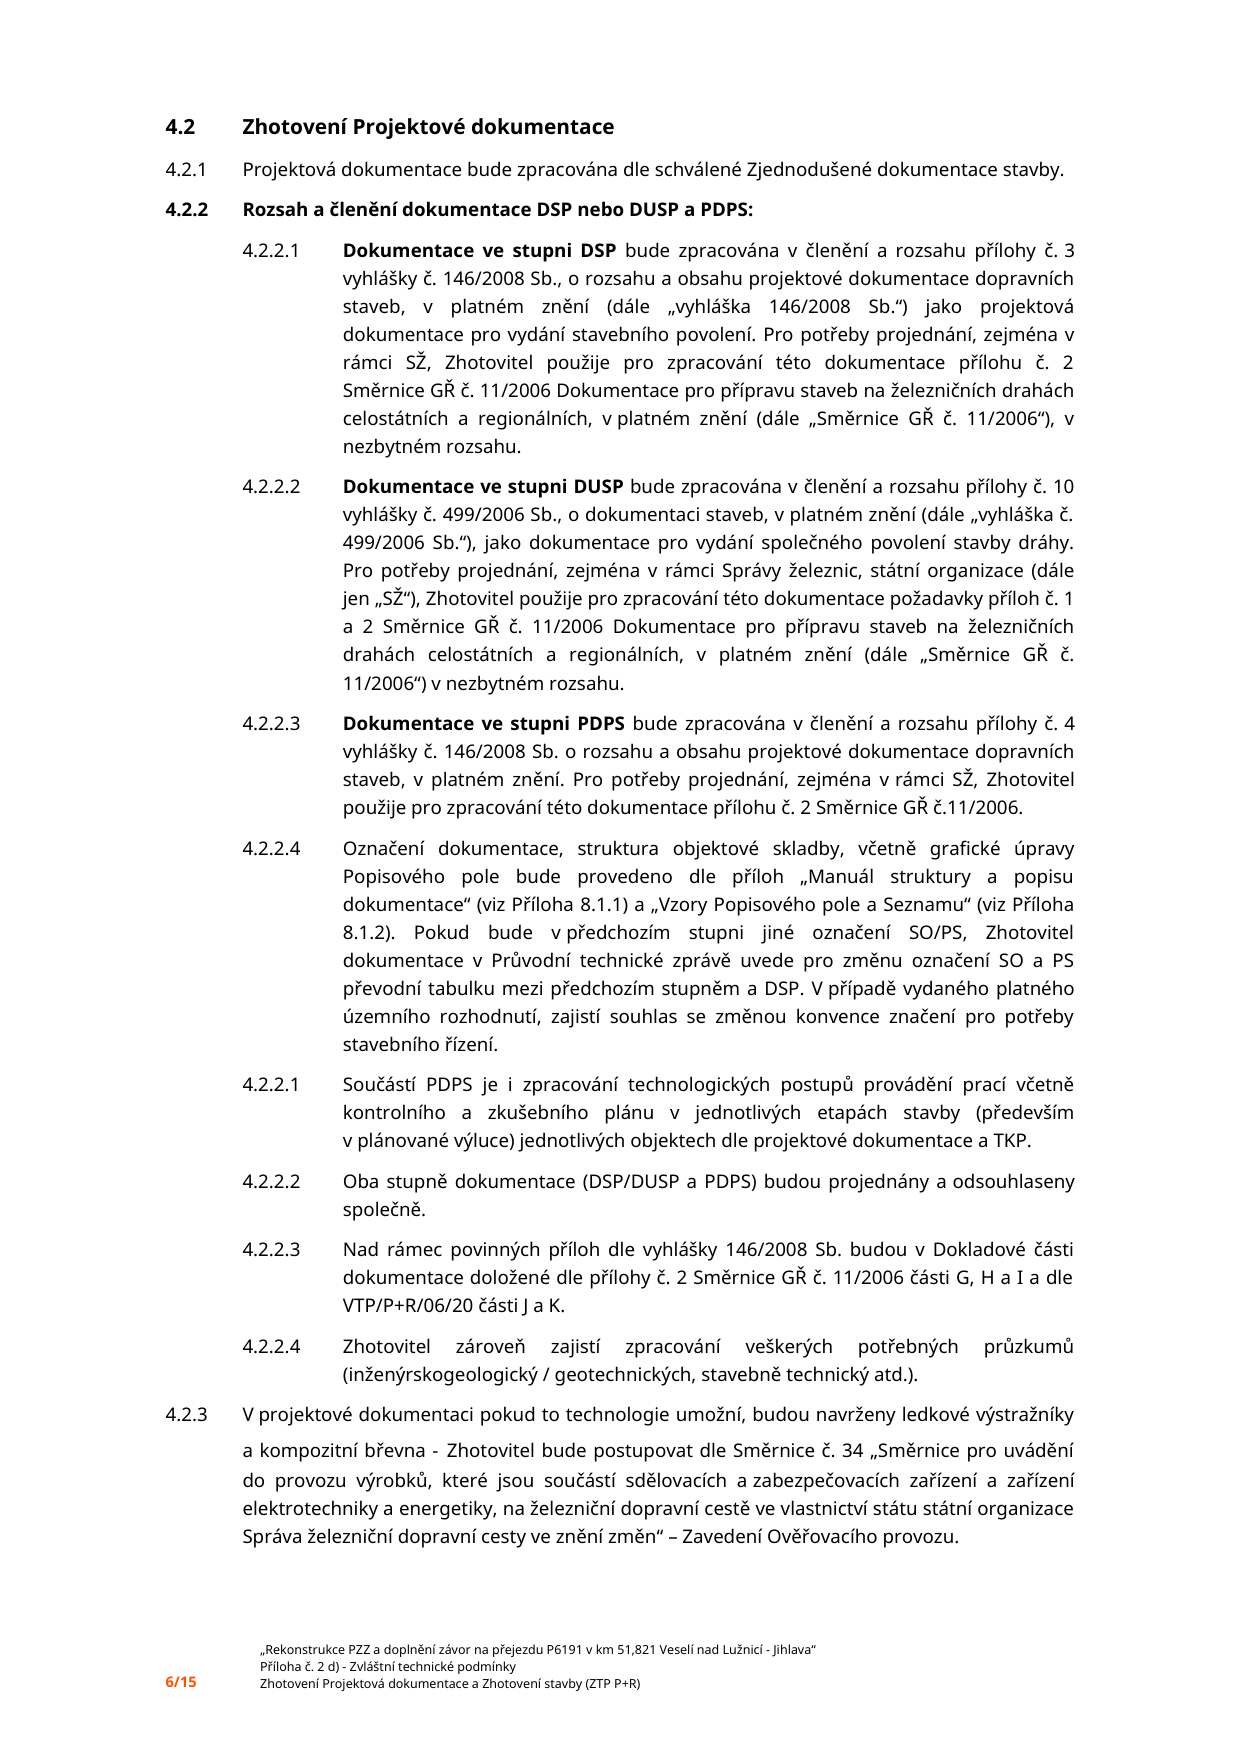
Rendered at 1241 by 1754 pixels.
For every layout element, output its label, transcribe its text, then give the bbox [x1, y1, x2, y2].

text Dokumentace ve stupni DUSP bude zpracována v členění a rozsahu přílohy č. 10 vyhlášky č. 499/2006 Sb., o dokumentaci staveb, v platném znění (dále „vyhláška č. 499/2006 Sb.“), jako dokumentace pro vydání společného povolení stavby dráhy. Pro potřeby projednání, zejména v rámci Správy železnic, státní organizace (dále jen „SŽ“), Zhotovitel použije pro zpracování této dokumentace požadavky příloh č. 1 a 2 Směrnice GŘ č. 11/2006 Dokumentace pro přípravu staveb na železničních drahách celostátních a regionálních, v platném znění (dále „Směrnice GŘ č. 11/2006“) v nezbytném rozsahu. [242, 474, 1075, 695]
text Dokumentace ve stupni PDPS bude zpracována v členění a rozsahu přílohy č. 4 vyhlášky č. 146/2008 Sb. o rozsahu a obsahu projektové dokumentace dopravních staveb, v platném znění. Pro potřeby projednání, zejména v rámci SŽ, Zhotovitel použije pro zpracování této dokumentace přílohu č. 2 Směrnice GŘ č.11/2006. [242, 710, 1075, 820]
text Zhotovitel zároveň zajistí zpracování veškerých potřebných průzkumů (inženýrskogeologický / geotechnických, stavebně technický atd.). [242, 1333, 1075, 1387]
list Součástí PDPS je i zpracování technologických postupů provádění prací včetně kontrolního a zkušebního plánu v jednotlivých etapách stavby (především v plánované výluce) jednotlivých objektech dle projektové dokumentace a TKP. [242, 1072, 1075, 1153]
list Oba stupně dokumentace (DSP/DUSP a PDPS) budou projednány a odsouhlaseny společně. [242, 1168, 1075, 1222]
text Rozsah a členění dokumentace DSP nebo DUSP a PDPS: [165, 196, 1075, 222]
text Zhotovení Projektové dokumentace [165, 112, 1075, 141]
text Dokumentace ve stupni DSP bude zpracována v členění a rozsahu přílohy č. 3 vyhlášky č. 146/2008 Sb., o rozsahu a obsahu projektové dokumentace dopravních staveb, v platném znění (dále „vyhláška 146/2008 Sb.“) jako projektová dokumentace pro vydání stavebního povolení. Pro potřeby projednání, zejména v rámci SŽ, Zhotovitel použije pro zpracování této dokumentace přílohu č. 2 Směrnice GŘ č. 11/2006 Dokumentace pro přípravu staveb na železničních drahách celostátních a regionálních, v platném znění (dále „Směrnice GŘ č. 11/2006“), v nezbytném rozsahu. [242, 237, 1075, 459]
text Nad rámec povinných příloh dle vyhlášky 146/2008 Sb. budou v Dokladové části dokumentace doložené dle přílohy č. 2 Směrnice GŘ č. 11/2006 části G, H a I a dle VTP/P+R/06/20 části J a K. [242, 1237, 1075, 1318]
text V projektové dokumentaci pokud to technologie umožní, budou navrženy ledkové výstražníky a kompozitní břevna - Zhotovitel bude postupovat dle Směrnice č. 34 „Směrnice pro uvádění do provozu výrobků, které jsou součástí sdělovacích a zabezpečovacích zařízení a zařízení elektrotechniky a energetiky, na železniční dopravní cestě ve vlastnictví státu státní organizace Správa železniční dopravní cesty ve znění změn“ – Zavedení Ověřovacího provozu. [165, 1402, 1075, 1549]
text Označení dokumentace, struktura objektové skladby, včetně grafické úpravy Popisového pole bude provedeno dle příloh „Manuál struktury a popisu dokumentace“ (viz Příloha 8.1.1) a „Vzory Popisového pole a Seznamu“ (viz Příloha 8.1.2). Pokud bude v předchozím stupni jiné označení SO/PS, Zhotovitel dokumentace v Průvodní technické zprávě uvede pro změnu označení SO a PS převodní tabulku mezi předchozím stupněm a DSP. V případě vydaného platného územního rozhodnutí, zajistí souhlas se změnou konvence značení pro potřeby stavebního řízení. [242, 835, 1075, 1057]
text Projektová dokumentace bude zpracována dle schválené Zjednodušené dokumentace stavby. [165, 156, 1075, 181]
